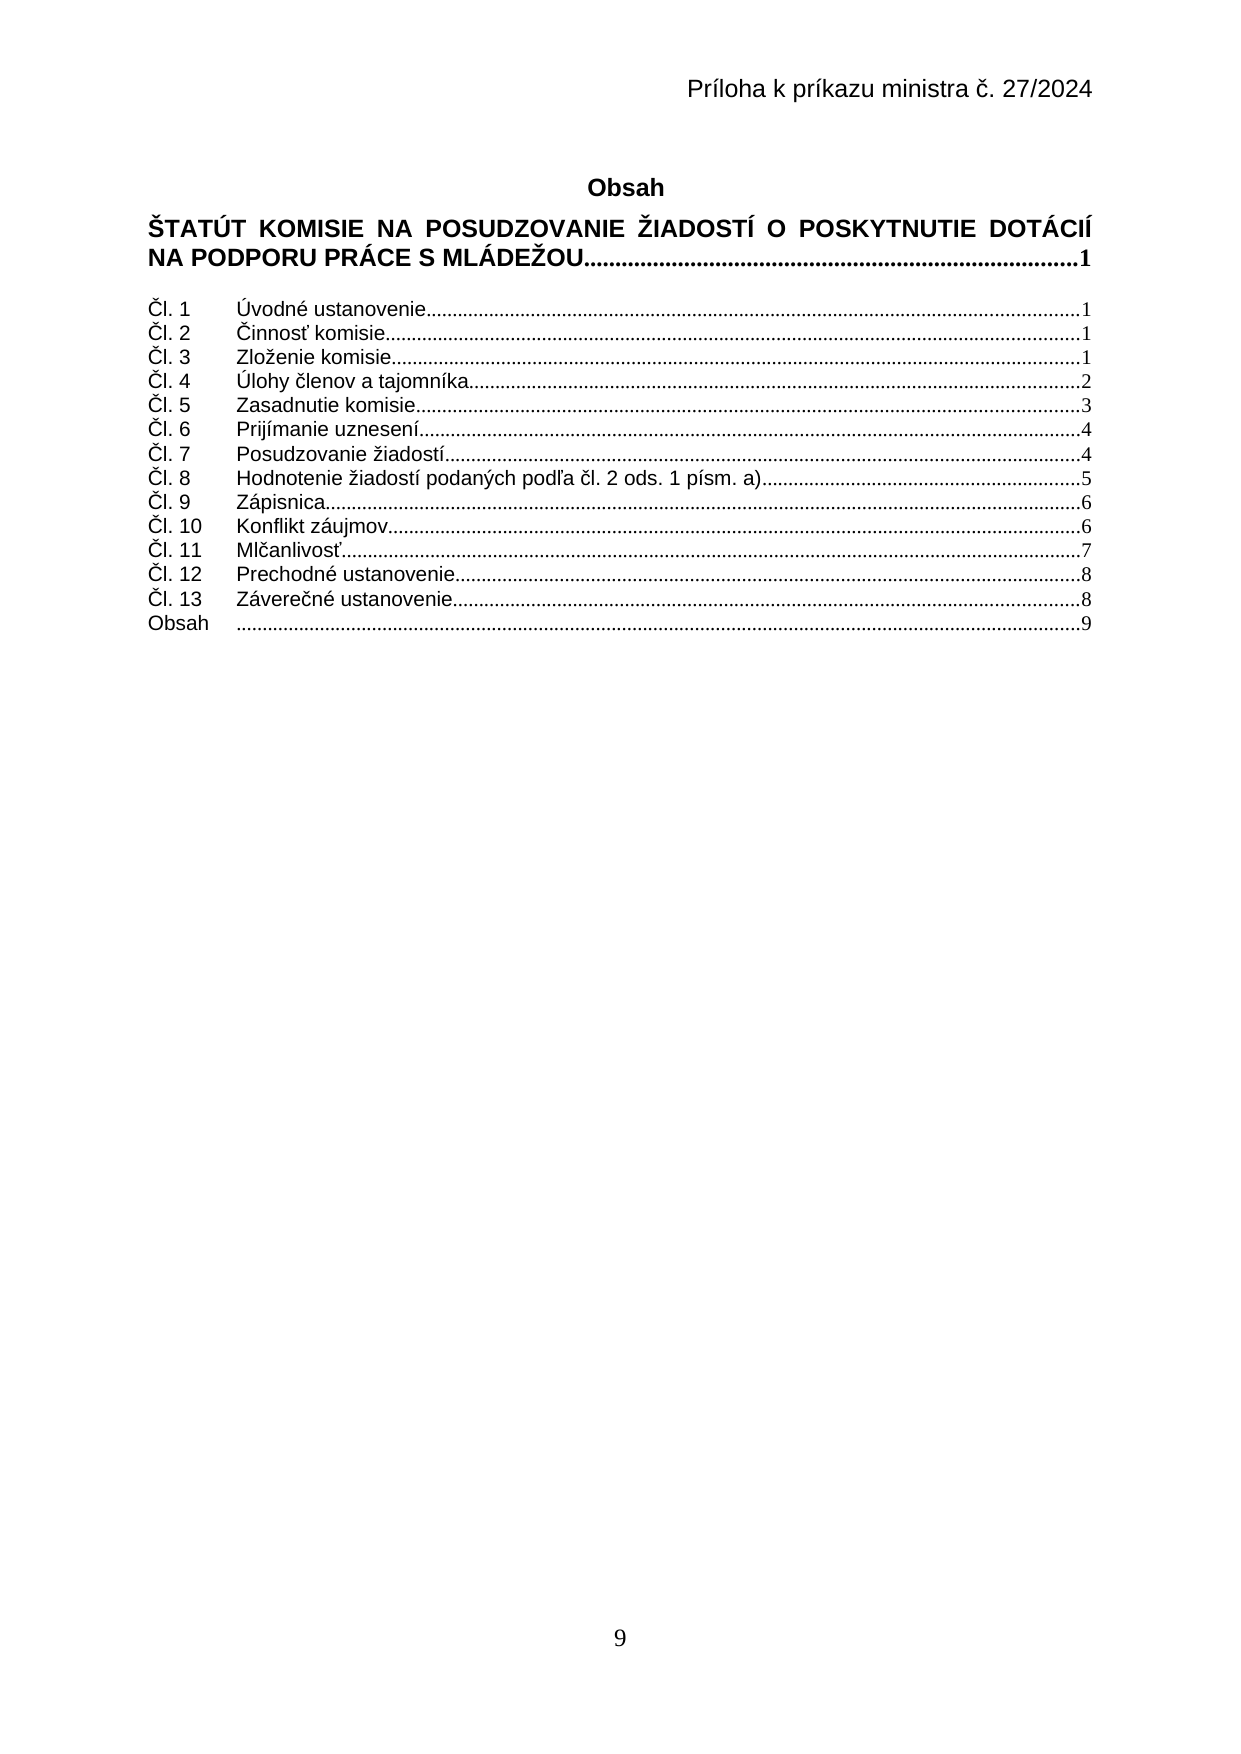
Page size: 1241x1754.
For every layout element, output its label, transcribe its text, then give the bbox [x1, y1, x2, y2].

subtitle Obsah [159, 173, 1093, 201]
text Čl. 6 Prijímanie uznesení 4 [148, 417, 1093, 441]
text Čl. 13 Záverečné ustanovenie 8 [148, 586, 1093, 611]
text Čl. 3 Zloženie komisie 1 [148, 345, 1093, 369]
text Štatút Komisie na posudzovanie žiadostí o poskytnutie dotácií na podporu práce s mládežou 1 [148, 214, 1093, 271]
text Čl. 4 Úlohy členov a tajomníka 2 [148, 369, 1093, 393]
text Čl. 9 Zápisnica 6 [148, 490, 1093, 514]
text Čl. 5 Zasadnutie komisie 3 [148, 393, 1093, 417]
text Čl. 1 Úvodné ustanovenie 1 [148, 296, 1093, 321]
text Čl. 2 Činnosť komisie 1 [148, 321, 1093, 345]
text Obsah 9 [148, 611, 1093, 635]
text Čl. 10 Konflikt záujmov 6 [148, 514, 1093, 538]
text Čl. 12 Prechodné ustanovenie 8 [148, 562, 1093, 586]
text Čl. 7 Posudzovanie žiadostí 4 [148, 441, 1093, 466]
text Čl. 11 Mlčanlivosť 7 [148, 538, 1093, 562]
text Čl. 8 Hodnotenie žiadostí podaných podľa čl. 2 ods. 1 písm. a) 5 [148, 466, 1093, 490]
